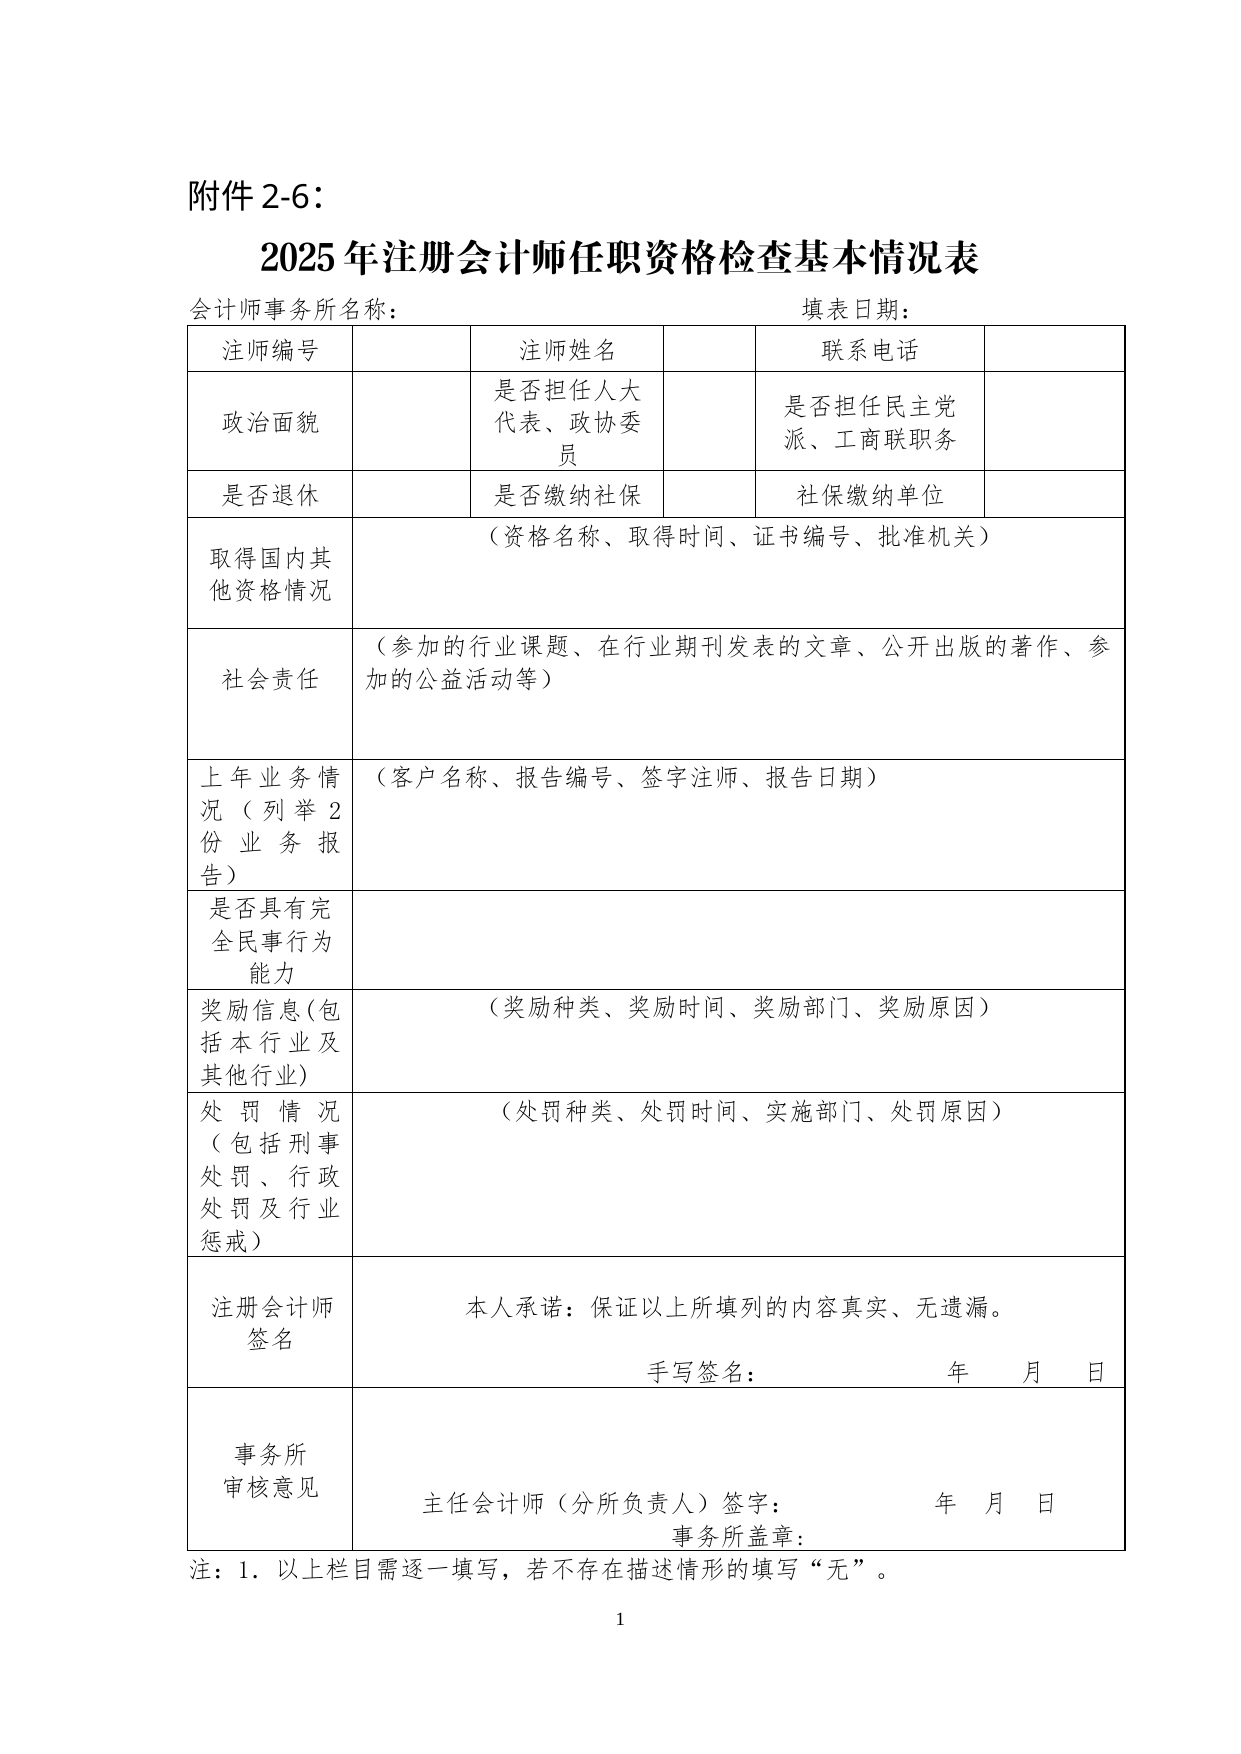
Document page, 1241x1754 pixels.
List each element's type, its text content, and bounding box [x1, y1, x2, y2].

table_cell 是否担任人大代表、政协委员 [471, 372, 663, 470]
table_cell 是否退休 [188, 471, 352, 517]
table_cell [353, 471, 470, 517]
table_cell 是否担任民主党派、工商联职务 [756, 372, 984, 470]
table_cell 奖励信息(包括本行业及其他行业) [188, 990, 352, 1092]
table_cell 是否缴纳社保 [471, 471, 663, 517]
table_cell （客户名称、报告编号、签字注师、报告日期） [353, 760, 1124, 890]
table_cell （处罚种类、处罚时间、实施部门、处罚原因） [353, 1093, 1124, 1256]
table_header 注师姓名 [471, 326, 663, 371]
table_header 注师编号 [188, 326, 352, 371]
table_cell 事务所 审核意见 [188, 1388, 352, 1550]
table_cell 取得国内其他资格情况 [188, 518, 352, 628]
text 2025年注册会计师任职资格检查基本情况表 [187, 227, 1053, 292]
table_cell （奖励种类、奖励时间、奖励部门、奖励原因） [353, 990, 1124, 1092]
table_cell 主任会计师（分所负责人）签字： 年 月 日 事务所盖章: [353, 1388, 1124, 1550]
table_cell [985, 471, 1124, 517]
text 注：1．以上栏目需逐一填写，若不存在描述情形的填写“无”。 [187, 1551, 1053, 1584]
table_cell [353, 372, 470, 470]
table_header 联系电话 [756, 326, 984, 371]
table_header [985, 326, 1124, 371]
table_cell [353, 891, 1124, 988]
table_cell 上年业务情况（列举2份业务报告） [188, 760, 352, 890]
table_cell （参加的行业课题、在行业期刊发表的文章、公开出版的著作、参加的公益活动等） [353, 629, 1124, 759]
table_cell [985, 372, 1124, 470]
text 会计师事务所名称： 填表日期： [187, 292, 1053, 324]
table_cell [664, 372, 755, 470]
table_header [664, 326, 755, 371]
table_cell 社保缴纳单位 [756, 471, 984, 517]
table_cell 政治面貌 [188, 372, 352, 470]
text 附件2-6： [187, 162, 1053, 227]
table_cell 注册会计师签名 [188, 1257, 352, 1387]
table_cell 本人承诺：保证以上所填列的内容真实、无遗漏。 手写签名： 年 月 日 [353, 1257, 1124, 1387]
table_cell 是否具有完全民事行为能力 [188, 891, 352, 988]
table_header [353, 326, 470, 371]
table_cell 处罚情况（包括刑事处罚、行政处罚及行业惩戒） [188, 1093, 352, 1256]
table_cell 社会责任 [188, 629, 352, 759]
table_cell （资格名称、取得时间、证书编号、批准机关） [353, 518, 1124, 628]
table_cell [664, 471, 755, 517]
